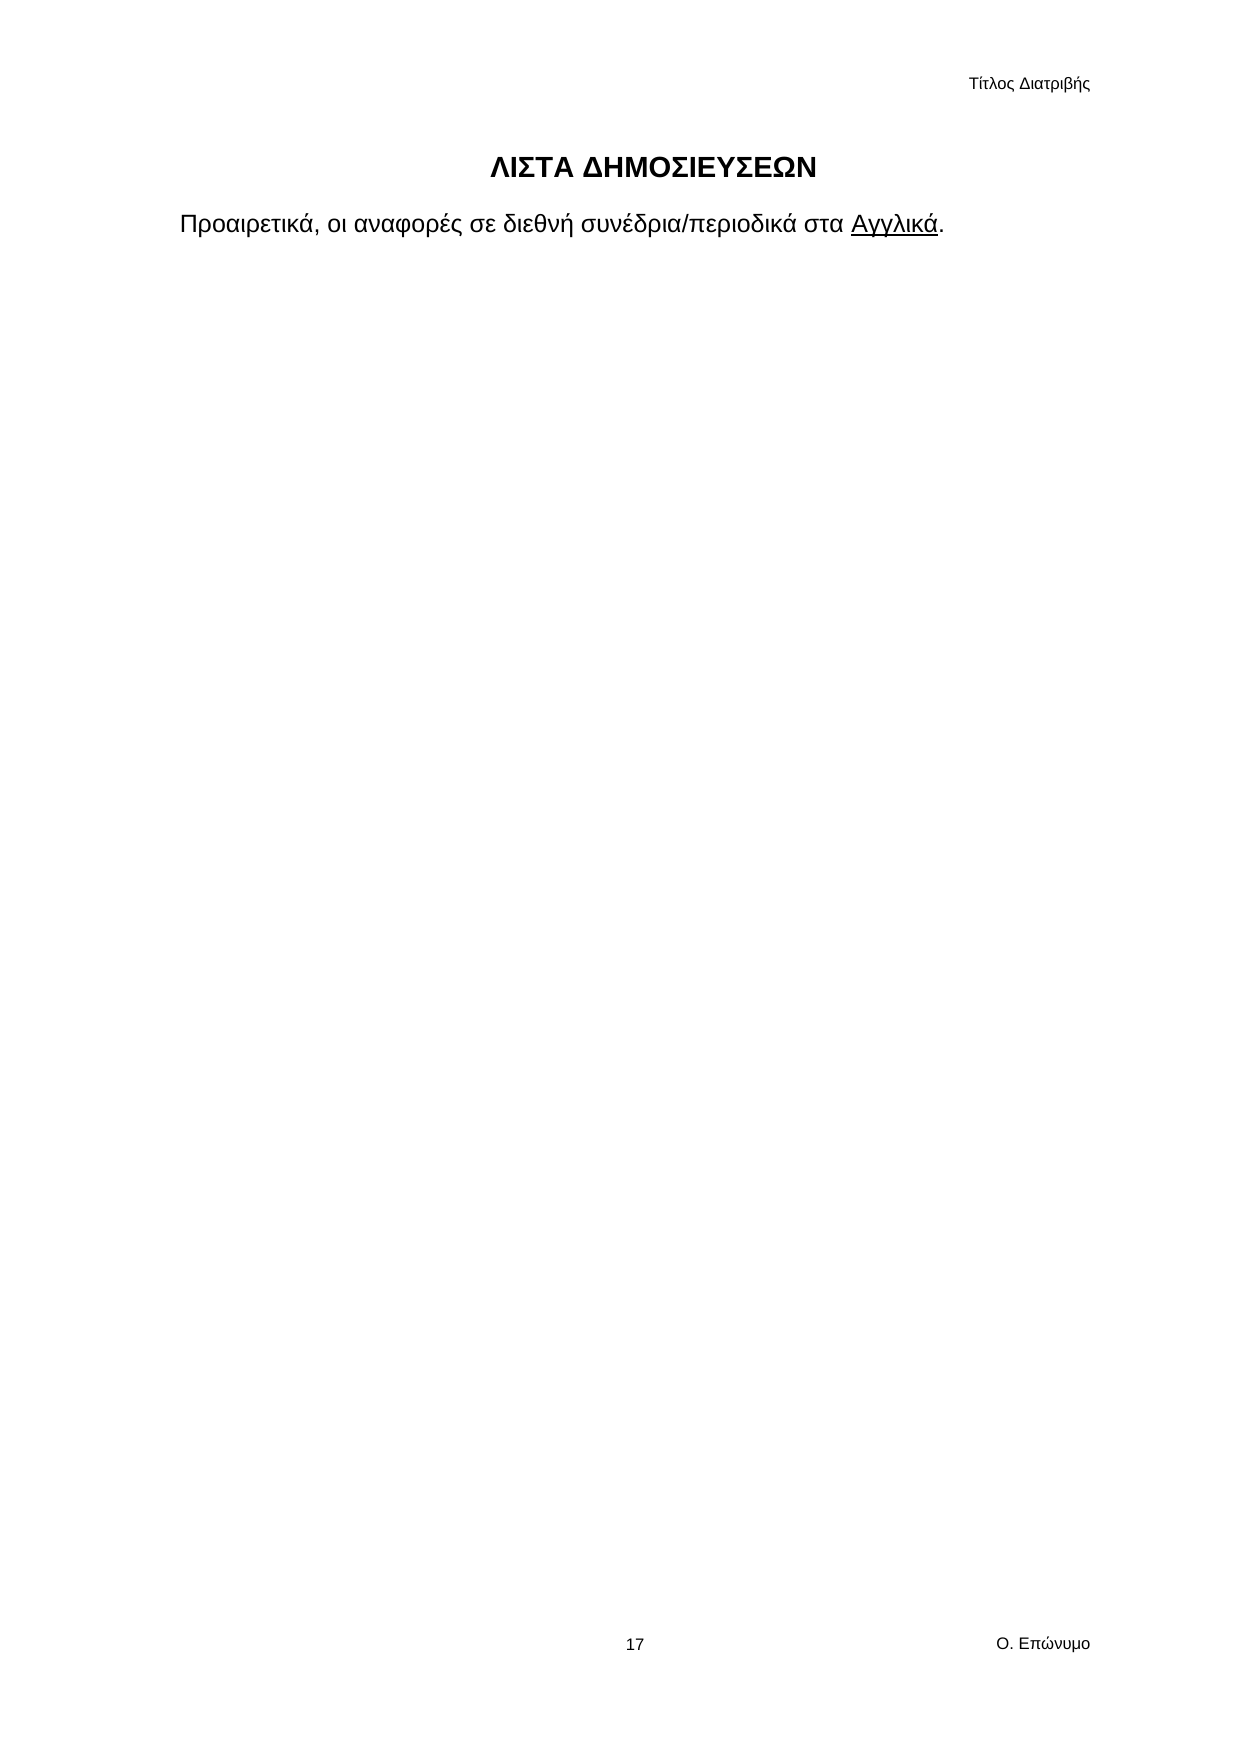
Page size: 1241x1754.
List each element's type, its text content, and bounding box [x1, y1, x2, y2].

list ΛΙΣΤΑ ΔΗΜΟΣΙΕΥΣΕΩΝ [217, 150, 1090, 183]
text Προαιρετικά, οι αναφορές σε διεθνή συνέδρια/περιοδικά στα Αγγλικά. [179, 209, 1090, 238]
